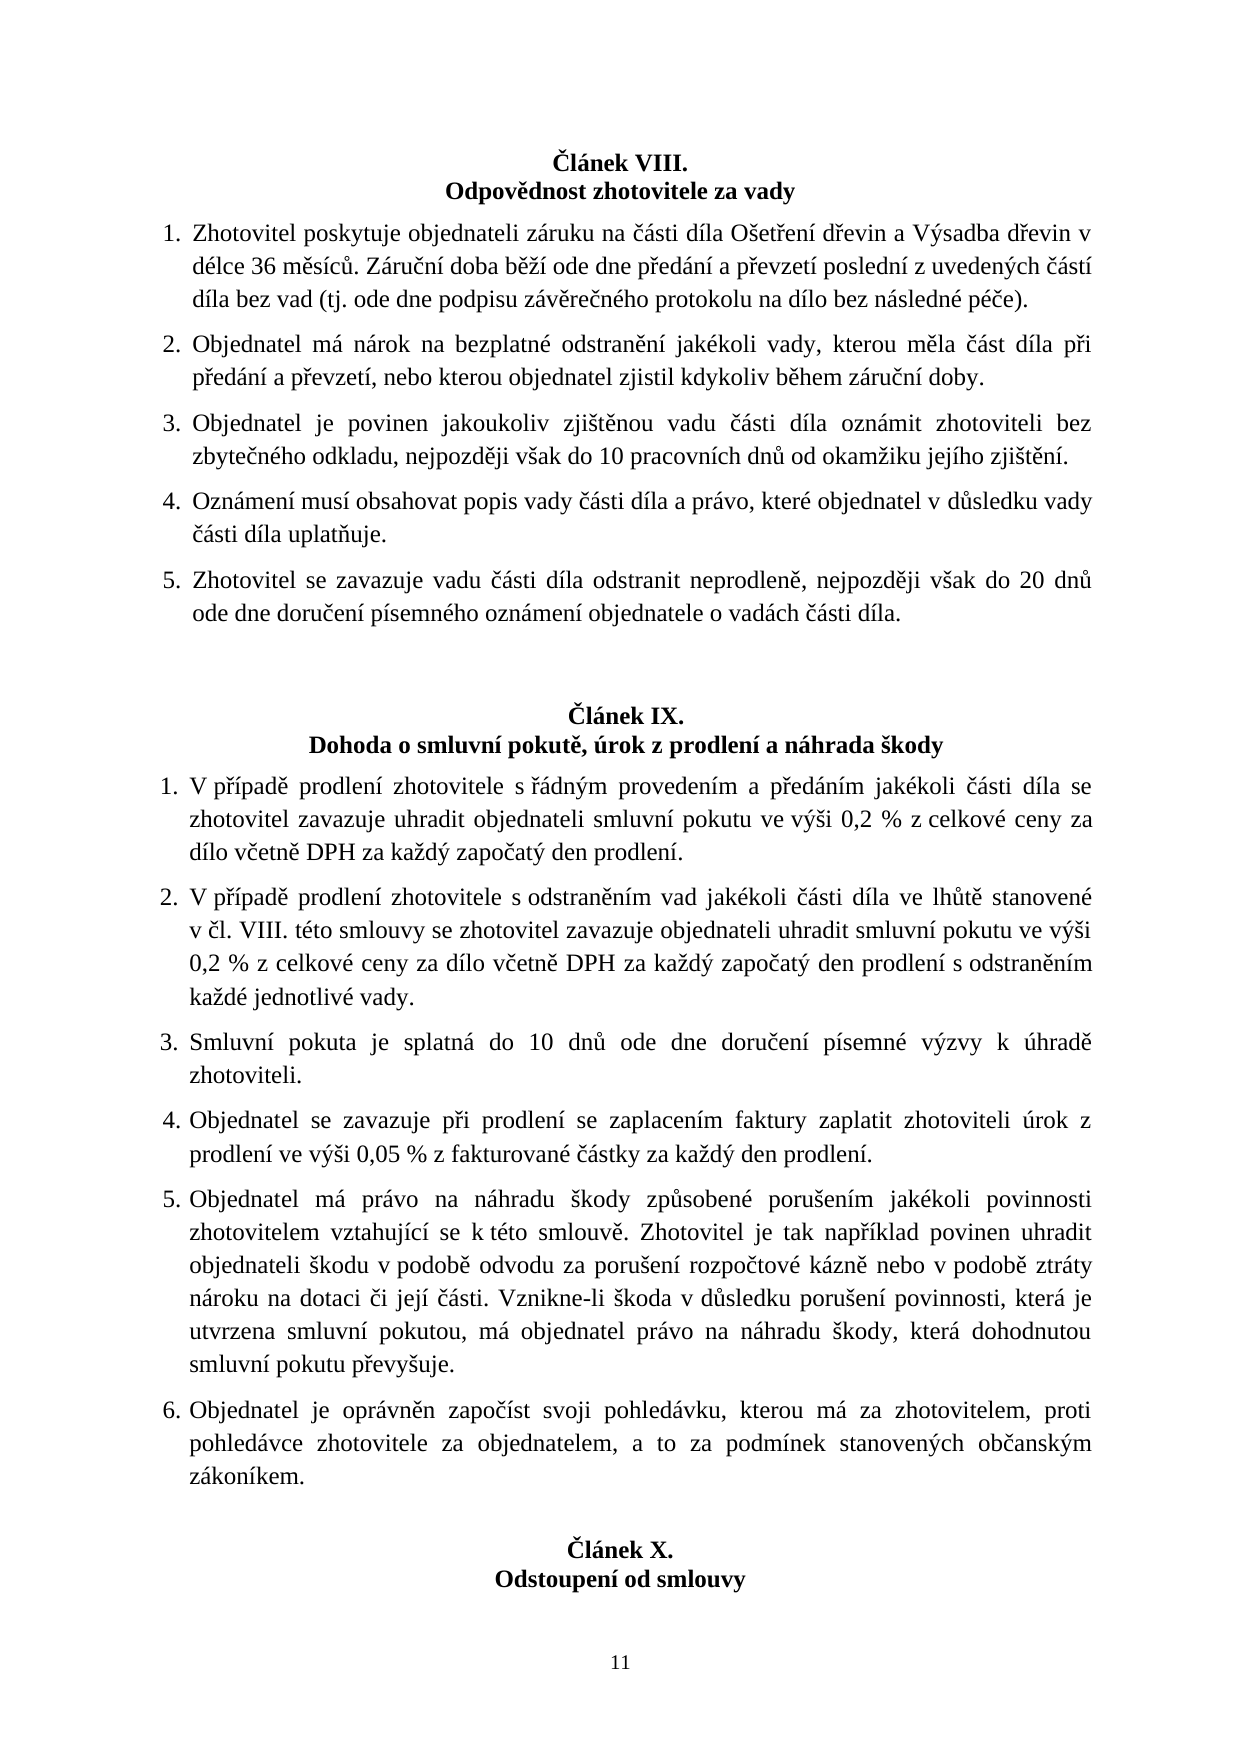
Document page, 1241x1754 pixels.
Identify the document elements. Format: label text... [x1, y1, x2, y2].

text Článek X. Odstoupení od smlouvy [148, 1535, 1092, 1593]
list Zhotovitel poskytuje objednateli záruku na části díla Ošetření dřevin a Výsadba dřevin v délce 36 měsíců. Záruční doba běží ode dne předání a převzetí poslední z uvedených částí díla bez vad (tj. ode dne podpisu závěrečného protokolu na dílo bez následné péče). [162, 218, 1092, 312]
text Článek VIII. Odpovědnost zhotovitele za vady [148, 148, 1092, 205]
list Objednatel je povinen jakoukoliv zjištěnou vadu části díla oznámit zhotoviteli bez zbytečného odkladu, nejpozději však do 10 pracovních dnů od okamžiku jejího zjištění. [162, 408, 1092, 469]
list Objednatel se zavazuje při prodlení se zaplacením faktury zaplatit zhotoviteli úrok z prodlení ve výši 0,05 % z fakturované částky za každý den prodlení. [162, 1106, 1092, 1167]
list Oznámení musí obsahovat popis vady části díla a právo, které objednatel v důsledku vady části díla uplatňuje. [162, 486, 1092, 548]
list V případě prodlení zhotovitele s odstraněním vad jakékoli části díla ve lhůtě stanovené v čl. VIII. této smlouvy se zhotovitel zavazuje objednateli uhradit smluvní pokutu ve výši 0,2 % z celkové ceny za dílo včetně DPH za každý započatý den prodlení s odstraněním každé jednotlivé vady. [159, 882, 1092, 1010]
list Zhotovitel se zavazuje vadu části díla odstranit neprodleně, nejpozději však do 20 dnů ode dne doručení písemného oznámení objednatele o vadách části díla. [162, 565, 1092, 627]
list Smluvní pokuta je splatná do 10 dnů ode dne doručení písemné výzvy k úhradě zhotoviteli. [159, 1027, 1092, 1089]
list Objednatel je oprávněn započíst svoji pohledávku, kterou má za zhotovitelem, proti pohledávce zhotovitele za objednatelem, a to za podmínek stanovených občanským zákoníkem. [162, 1395, 1092, 1489]
list Objednatel má právo na náhradu škody způsobené porušením jakékoli povinnosti zhotovitelem vztahující se k této smlouvě. Zhotovitel je tak například povinen uhradit objednateli škodu v podobě odvodu za porušení rozpočtové kázně nebo v podobě ztráty nároku na dotaci či její části. Vznikne-li škoda v důsledku porušení povinnosti, která je utvrzena smluvní pokutou, má objednatel právo na náhradu škody, která dohodnutou smluvní pokutu převyšuje. [162, 1184, 1092, 1378]
list Objednatel má nárok na bezplatné odstranění jakékoli vady, kterou měla část díla při předání a převzetí, nebo kterou objednatel zjistil kdykoliv během záruční doby. [162, 329, 1092, 391]
list V případě prodlení zhotovitele s řádným provedením a předáním jakékoli části díla se zhotovitel zavazuje uhradit objednateli smluvní pokutu ve výši 0,2 % z celkové ceny za dílo včetně DPH za každý započatý den prodlení. [159, 771, 1092, 866]
text Článek IX. Dohoda o smluvní pokutě, úrok z prodlení a náhrada škody [159, 701, 1092, 758]
